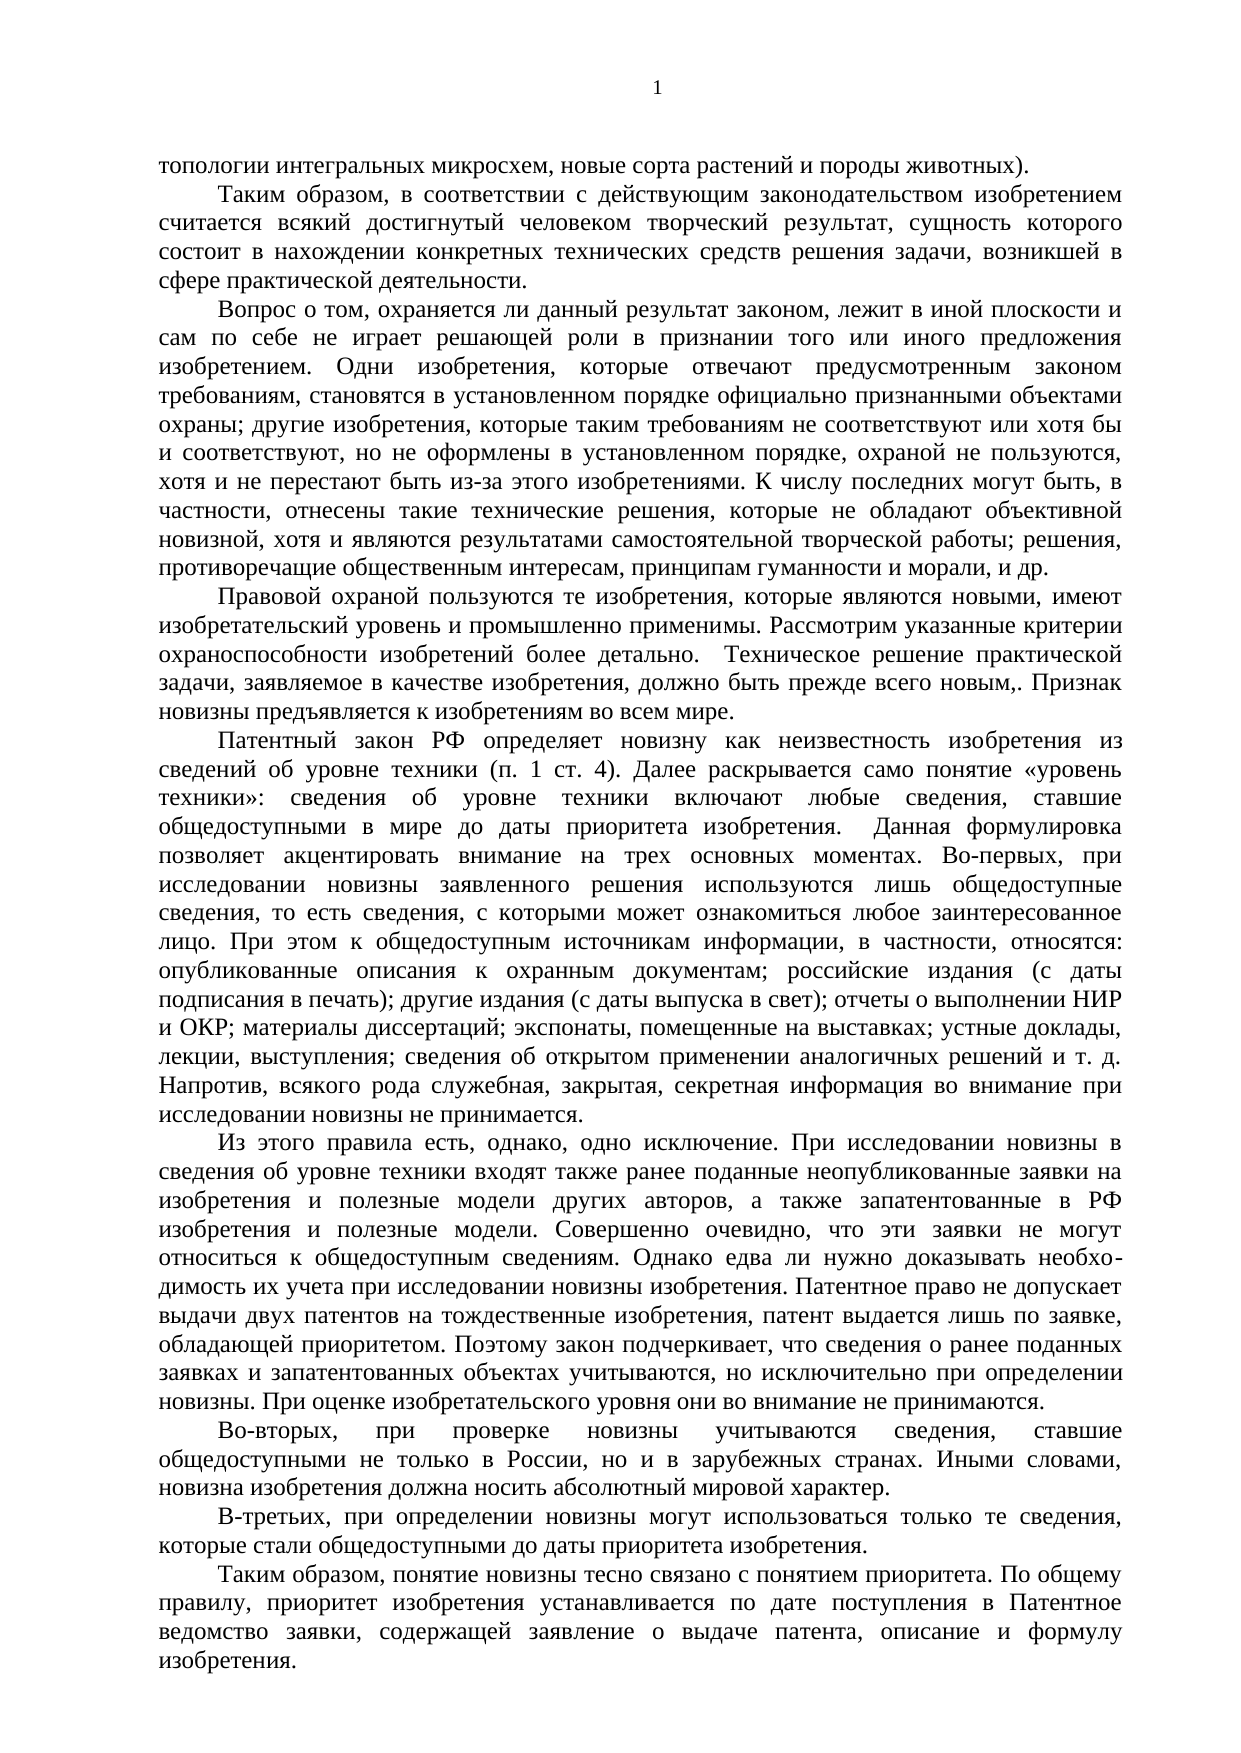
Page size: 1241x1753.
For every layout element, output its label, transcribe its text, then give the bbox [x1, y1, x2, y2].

text Вопрос о том, охраняется ли данный результат законом, лежит в иной плоскости и сам по себе не играет решающей роли в признании того или иного предложения изобретением. Одни изобретения, которые отвечают предусмотренным законом требованиям, становятся в установленном порядке официально признанными объектами охраны; другие изобретения, которые таким требованиям не соответствуют или хотя бы и соответствуют, но не оформлены в установленном порядке, охраной не пользуются, хотя и не перестают быть из-за этого изобретениями. К числу последних могут быть, в частности, отнесены такие технические решения, которые не обладают объективной новизной, хотя и являются результатами самостоятельной творческой работы; решения, противоречащие общественным интересам, принципам гуманности и морали, и др. [158, 294, 1123, 581]
text Во-вторых, при проверке новизны учитываются сведения, ставшие общедоступными не только в России, но и в зарубежных странах. Иными словами, новизна изобретения должна носить абсолютный мировой характер. [158, 1415, 1123, 1501]
text Таким образом, в соответствии с действующим законодательством изобретением считается всякий достигнутый человеком творческий результат, сущность которого состоит в нахождении конкретных технических средств решения задачи, возникшей в сфере практической деятельности. [158, 179, 1123, 294]
text Таким образом, понятие новизны тесно связано с понятием приоритета. По общему правилу, приоритет изобретения устанавливается по дате поступления в Патентное ведомство заявки, содержащей заявление о выдаче патента, описание и формулу изобретения. [158, 1559, 1123, 1674]
text Патентный закон РФ определяет новизну как неизвестность изобретения из сведений об уровне техники (п. 1 ст. 4). Далее раскрывается само понятие «уровень техники»: сведения об уровне техники включают любые сведения, ставшие общедоступными в мире до даты приоритета изобретения. Данная формулировка позволяет акцентировать внимание на трех основных моментах. Во-первых, при исследовании новизны заявленного решения используются лишь общедоступные сведения, то есть сведения, с которыми может ознакомиться любое заинтересованное лицо. При этом к общедоступным источникам информации, в частности, относятся: опубликованные описания к охранным документам; российские издания (с даты подписания в печать); другие издания (с даты выпуска в свет); отчеты о выполнении НИР и ОКР; материалы диссертаций; экспонаты, помещенные на выставках; устные доклады, лекции, выступления; сведения об открытом применении аналогичных решений и т. д. Напротив, всякого рода служебная, закрытая, секретная информация во внимание при исследовании новизны не принимается. [158, 725, 1123, 1127]
text В-третьих, при определении новизны могут использоваться только те сведения, которые стали общедоступными до даты приоритета изобретения. [158, 1501, 1123, 1559]
text Правовой охраной пользуются те изобретения, которые являются новыми, имеют изобретательский уровень и промышленно применимы. Рассмотрим указанные критерии охраноспособности изобретений более детально. Техническое решение практической задачи, заявляемое в качестве изобретения, должно быть прежде всего новым,. Признак новизны предъявляется к изобретениям во всем мире. [158, 581, 1123, 725]
text Из этого правила есть, однако, одно исключение. При исследовании новизны в сведения об уровне техники входят также ранее поданные неопубликованные заявки на изобретения и полезные модели других авторов, а также запатентованные в РФ изобретения и полезные модели. Совершенно очевидно, что эти заявки не могут относиться к общедоступным сведениям. Однако едва ли нужно доказывать необходимость их учета при исследовании новизны изобретения. Патентное право не допускает выдачи двух патентов на тождественные изобретения, патент выдается лишь по заявке, обладающей приоритетом. Поэтому закон подчеркивает, что сведения о ранее поданных заявках и запатентованных объектах учитываются, но исключительно при определении новизны. При оценке изобретательского уровня они во внимание не принимаются. [158, 1127, 1123, 1415]
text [158, 150, 1123, 179]
